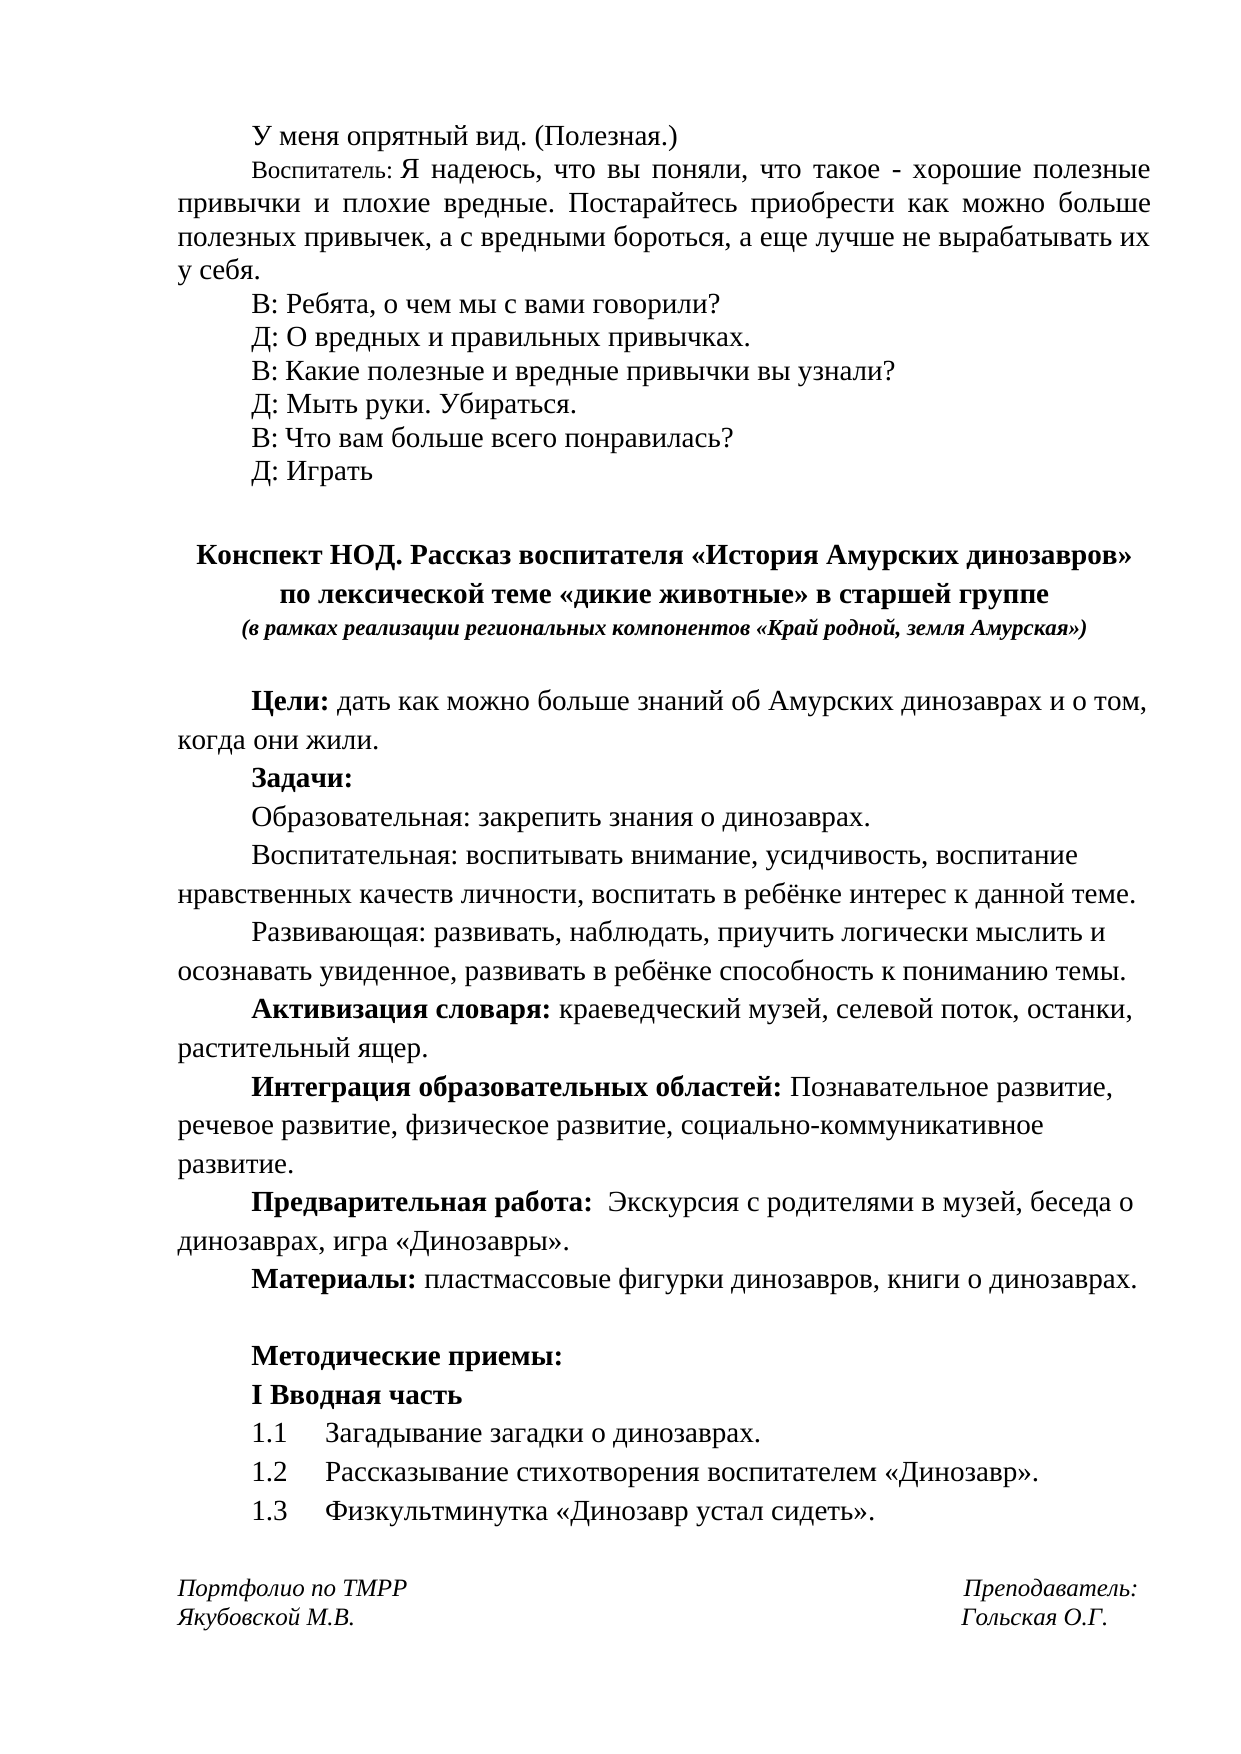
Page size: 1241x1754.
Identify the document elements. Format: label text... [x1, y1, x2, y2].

text Воспитательная: воспитывать внимание, усидчивость, воспитание нравственных качеств личности, воспитать в ребёнке интерес к данной теме. [177, 837, 1152, 909]
text Д: Мыть руки. Убираться. [177, 386, 1152, 420]
text В: Какие полезные и вредные привычки вы узнали? [177, 353, 1152, 386]
text Методические приемы: [177, 1338, 1152, 1372]
text Активизация словаря: краеведческий музей, селевой поток, останки, растительный ящер. [177, 992, 1152, 1064]
text (в рамках реализации региональных компонентов «Край родной, земля Амурская») [177, 614, 1152, 641]
list Физкультминутка «Динозавр устал сидеть». [177, 1493, 1152, 1526]
text Д: О вредных и правильных привычках. [177, 319, 1152, 353]
text В: Что вам больше всего понравилась? [177, 420, 1152, 453]
text Конспект НОД. Рассказ воспитателя «История Амурских динозавров» по лексической теме «дикие животные» в старшей группе [177, 537, 1152, 609]
list Загадывание загадки о динозаврах. [177, 1416, 1152, 1449]
text Образовательная: закрепить знания о динозаврах. [177, 799, 1152, 832]
text Материалы: пластмассовые фигурки динозавров, книги о динозаврах. [177, 1261, 1152, 1295]
text Цели: дать как можно больше знаний об Амурских динозаврах и о том, когда они жили. [177, 683, 1152, 755]
text Задачи: [177, 760, 1152, 794]
text Предварительная работа: Экскурсия с родителями в музей, беседа о динозаврах, игра «Динозавры». [177, 1184, 1152, 1256]
list Рассказывание стихотворения воспитателем «Динозавр». [177, 1454, 1152, 1488]
text Воспитатель: Я надеюсь, что вы поняли, что такое - хорошие полезные привычки и плохие вредные. Постарайтесь приобрести как можно больше полезных привычек, а с вредными бороться, а еще лучше не вырабатывать их у себя. [177, 152, 1152, 286]
text Д: Играть [177, 453, 1152, 487]
text Развивающая: развивать, наблюдать, приучить логически мыслить и осознавать увиденное, развивать в ребёнке способность к пониманию темы. [177, 914, 1152, 987]
text У меня опрятный вид. (Полезная.) [177, 118, 1152, 152]
text В: Ребята, о чем мы с вами говорили? [177, 286, 1152, 319]
text I Вводная часть [177, 1377, 1152, 1411]
text Интеграция образовательных областей: Познавательное развитие, речевое развитие, физическое развитие, социально-коммуникативное развитие. [177, 1069, 1152, 1179]
